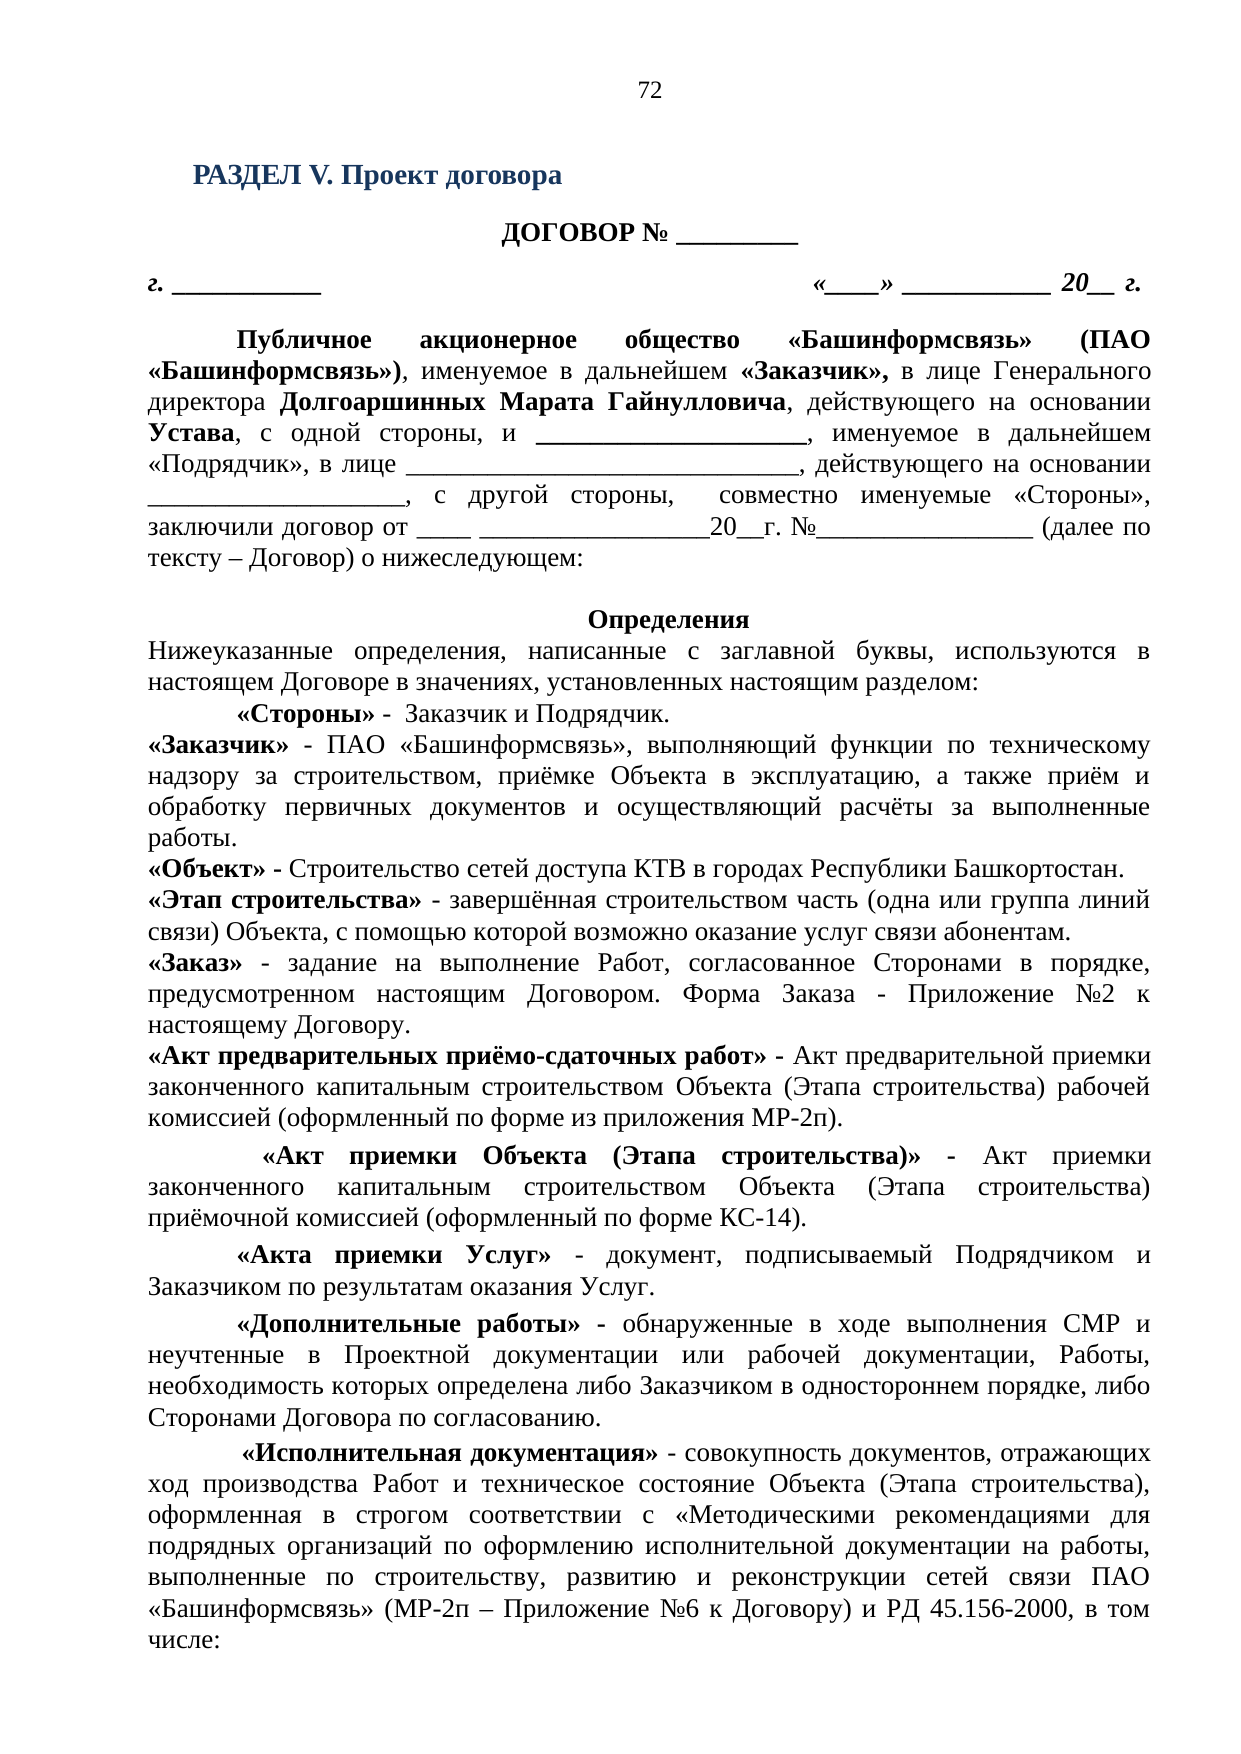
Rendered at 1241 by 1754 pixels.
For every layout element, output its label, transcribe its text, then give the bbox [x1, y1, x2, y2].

text «Стороны» - Заказчик и Подрядчик. [148, 697, 1152, 728]
subtitle ДОГОВОР № _________ [148, 216, 1152, 247]
text Публичное акционерное общество «Башинформсвязь» (ПАО «Башинформсвязь»), именуемое в дальнейшем «Заказчик», в лице Генерального директора Долгоаршинных Марата Гайнулловича, действующего на основании Устава, с одной стороны, и ____________________, именуемое в дальнейшем «Подрядчик», в лице _____________________________, действующего на основании ___________________, с другой стороны, совместно именуемые «Стороны», заключили договор от ____ _________________20__г. №________________ (далее по тексту – Договор) о нижеследующем: [148, 323, 1152, 572]
text «Акта приемки Услуг» - документ, подписываемый Подрядчиком и Заказчиком по результатам оказания Услуг. [148, 1239, 1152, 1301]
text «Акт предварительных приёмо-сдаточных работ» - Акт предварительной приемки законченного капитальным строительством Объекта (Этапа строительства) рабочей комиссией (оформленный по форме из приложения МР-2п). [148, 1039, 1152, 1133]
text Определения [185, 603, 1152, 634]
text «Дополнительные работы» - обнаруженные в ходе выполнения СМР и неучтенные в Проектной документации или рабочей документации, Работы, необходимость которых определена либо Заказчиком в одностороннем порядке, либо Сторонами Договора по согласованию. [148, 1307, 1152, 1432]
text Нижеуказанные определения, написанные с заглавной буквы, используются в настоящем Договоре в значениях, установленных настоящим разделом: [148, 634, 1152, 697]
subtitle РАЗДЕЛ V. Проект договора [193, 157, 1151, 191]
text «Этап строительства» - завершённая строительством часть (одна или группа линий связи) Объекта, с помощью которой возможно оказание услуг связи абонентам. [148, 883, 1152, 946]
text «Заказ» - задание на выполнение Работ, согласованное Сторонами в порядке, предусмотренном настоящим Договором. Форма Заказа - Приложение №2 к настоящему Договору. [148, 946, 1152, 1039]
text «Объект» - Строительство сетей доступа КТВ в городах Республики Башкортостан. [148, 852, 1152, 883]
text «Исполнительная документация» - совокупность документов, отражающих ход производства Работ и техническое состояние Объекта (Этапа строительства), оформленная в строгом соответствии с «Методическими рекомендациями для подрядных организаций по оформлению исполнительной документации на работы, выполненные по строительству, развитию и реконструкции сетей связи ПАО «Башинформсвязь» (МР-2п – Приложение №6 к Договору) и РД 45.156-2000, в том числе: [148, 1436, 1152, 1654]
text «Акт приемки Объекта (Этапа строительства)» - Акт приемки законченного капитальным строительством Объекта (Этапа строительства) приёмочной комиссией (оформленный по форме КС-14). [148, 1139, 1152, 1232]
text г. ___________ «____» ___________ 20__ г. [148, 266, 1152, 297]
text «Заказчик» - ПАО «Башинформсвязь», выполняющий функции по техническому надзору за строительством, приёмке Объекта в эксплуатацию, а также приём и обработку первичных документов и осуществляющий расчёты за выполненные работы. [148, 728, 1152, 852]
